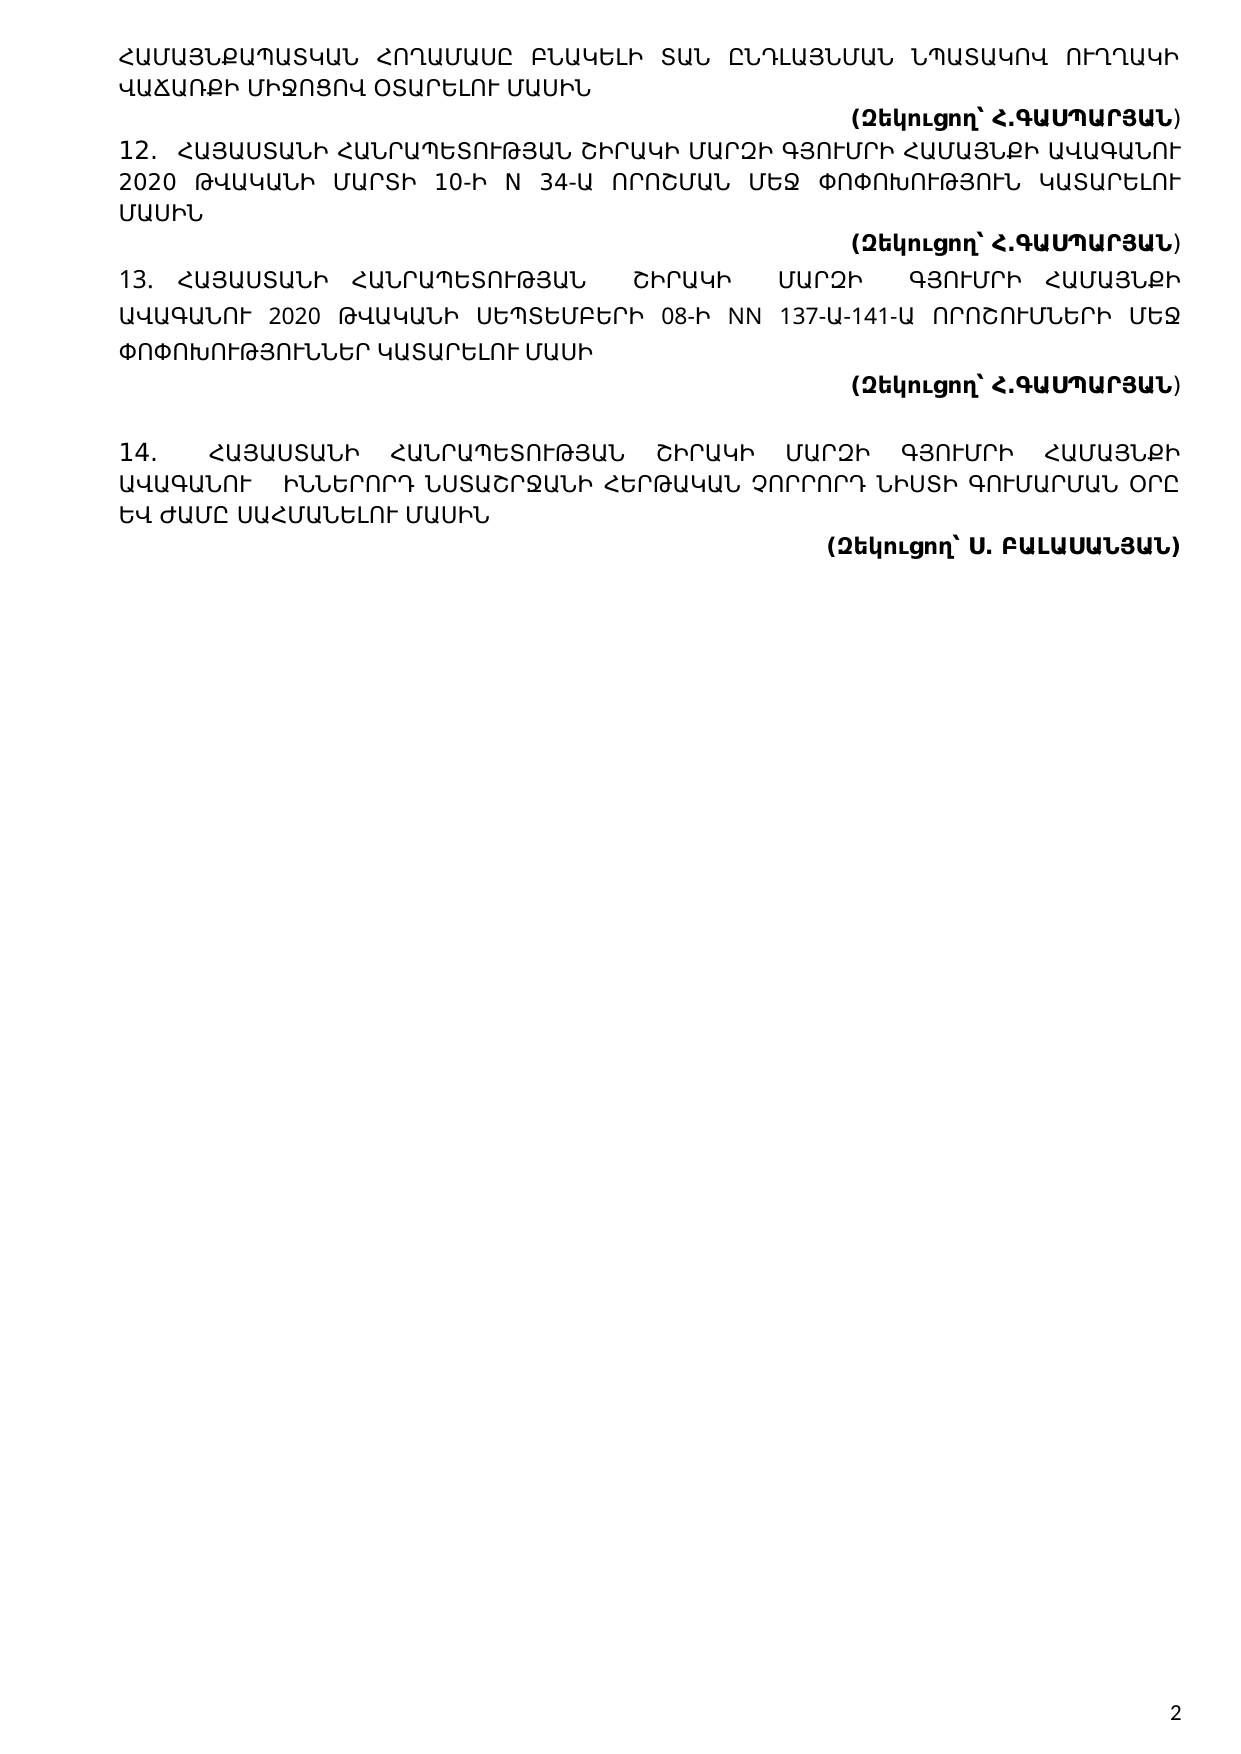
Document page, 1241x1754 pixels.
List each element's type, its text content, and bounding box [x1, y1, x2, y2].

list (Զեկուցող՝ Հ.ԳԱՍՊԱՐՅԱՆ) [118, 231, 1181, 257]
list (Զեկուցող՝ Ս. ԲԱԼԱՍԱՆՅԱՆ) [118, 533, 1181, 559]
list ՀԱՅԱՍՏԱՆԻ ՀԱՆՐԱՊԵՏՈՒԹՅԱՆ ՇԻՐԱԿԻ ՄԱՐԶԻ ԳՅՈՒՄՐԻ ՀԱՄԱՅՆՔԻ ԱՎԱԳԱՆՈՒ 2020 ԹՎԱԿԱՆԻ ՄԱՐՏԻ 10-Ի N 34-Ա ՈՐՈՇՄԱՆ ՄԵՋ ՓՈՓՈԽՈՒԹՅՈՒՆ ԿԱՏԱՐԵԼՈՒ ՄԱՍԻՆ [118, 136, 1181, 227]
list ՀԱՅԱՍՏԱՆԻ ՀԱՆՐԱՊԵՏՈՒԹՅԱՆ ՇԻՐԱԿԻ ՄԱՐԶԻ ԳՅՈՒՄՐԻ ՀԱՄԱՅՆՔԻ ԱՎԱԳԱՆՈՒ ԻՆՆԵՐՈՐԴ ՆՍՏԱՇՐՋԱՆԻ ՀԵՐԹԱԿԱՆ ՉՈՐՐՈՐԴ ՆԻՍՏԻ ԳՈՒՄԱՐՄԱՆ ՕՐԸ ԵՎ ԺԱՄԸ ՍԱՀՄԱՆԵԼՈՒ ՄԱՍԻՆ [118, 438, 1181, 529]
text (Զեկուցող՝ Հ.ԳԱՍՊԱՐՅԱՆ) [118, 372, 1181, 398]
list ՀԱՅԱՍՏԱՆԻ ՀԱՆՐԱՊԵՏՈՒԹՅԱՆ ՇԻՐԱԿԻ ՄԱՐԶԻ ԳՅՈՒՄՐԻ ՀԱՄԱՅՆՔԻ ԱՎԱԳԱՆՈՒ 2020 ԹՎԱԿԱՆԻ ՍԵՊՏԵՄԲԵՐԻ 08-Ի NN 137-Ա-141-Ա ՈՐՈՇՈՒՄՆԵՐԻ ՄԵՋ ՓՈՓՈԽՈՒԹՅՈՒՆՆԵՐ ԿԱՏԱՐԵԼՈՒ ՄԱՍԻ [118, 261, 1181, 367]
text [118, 106, 1181, 132]
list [118, 44, 1180, 102]
